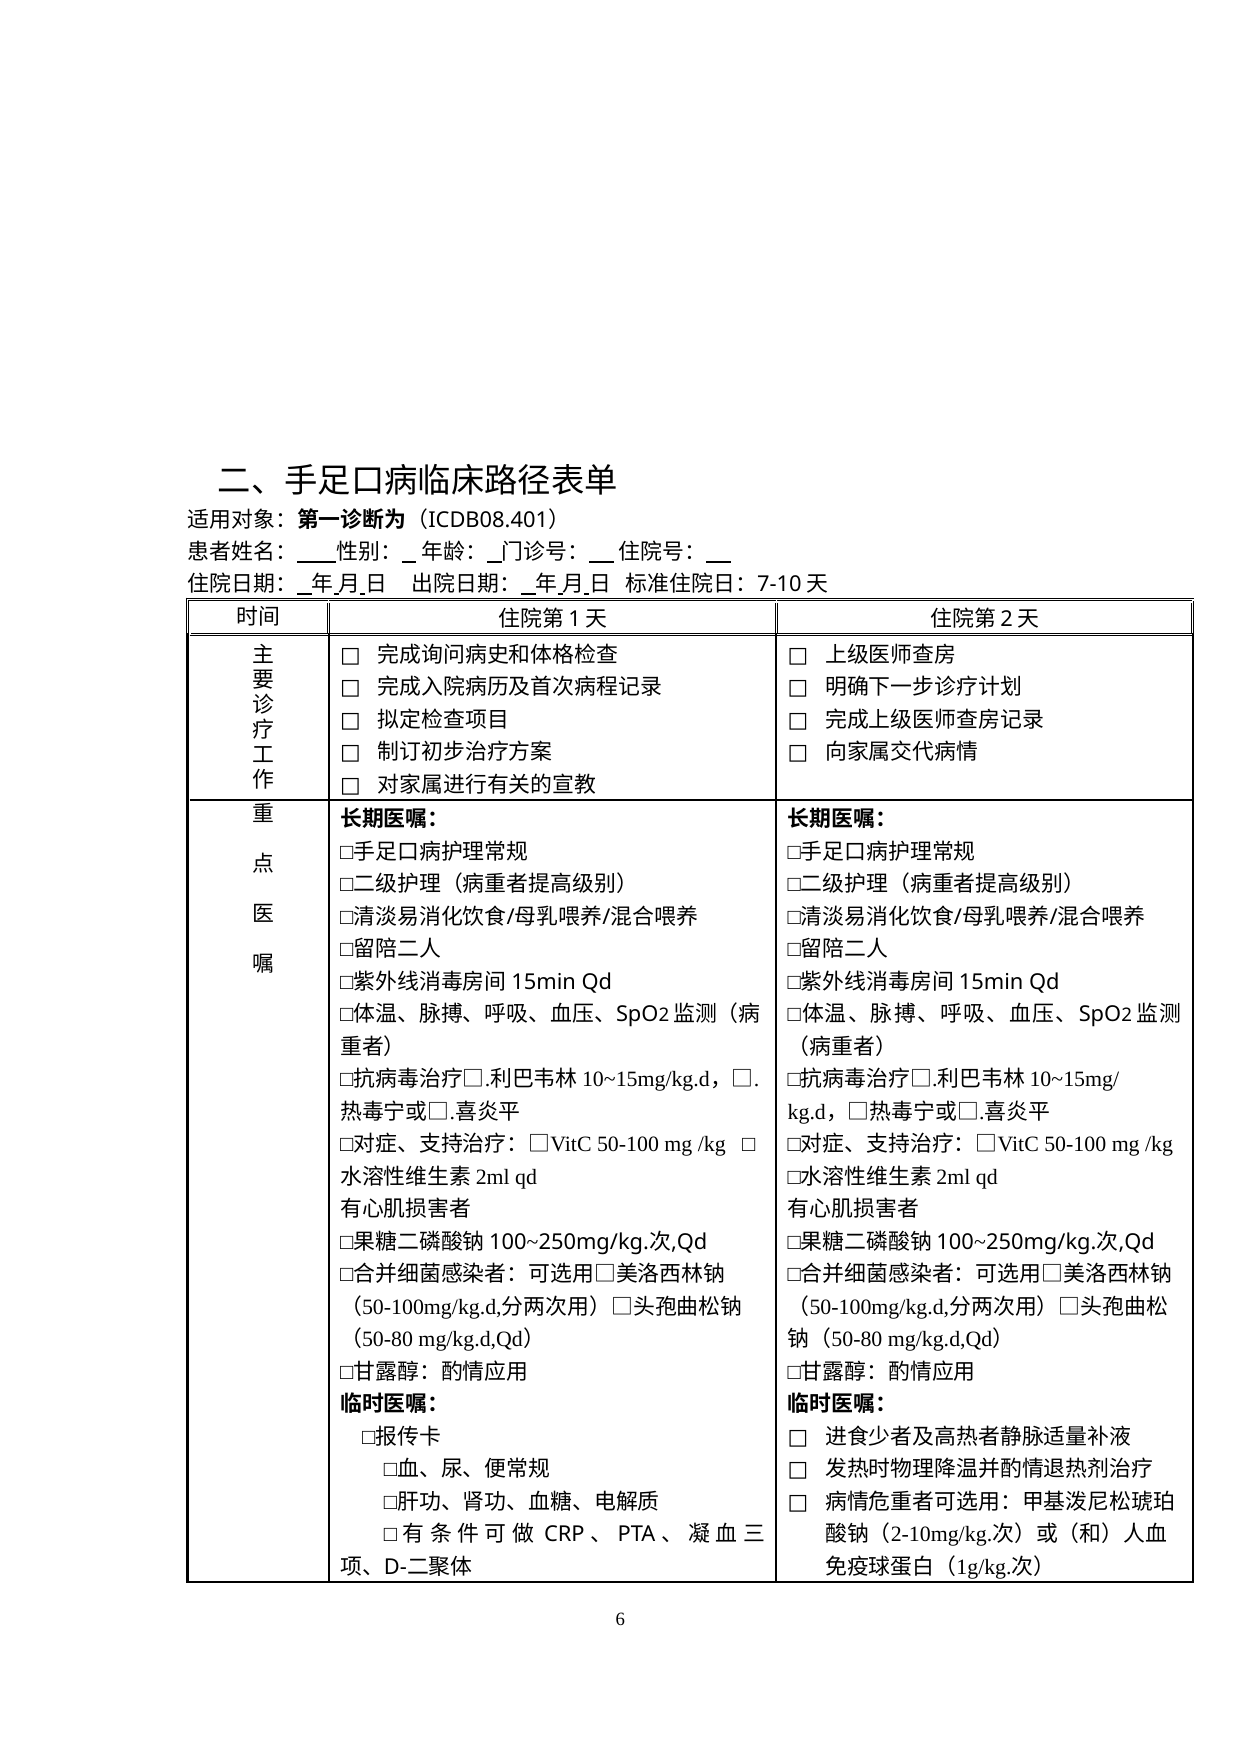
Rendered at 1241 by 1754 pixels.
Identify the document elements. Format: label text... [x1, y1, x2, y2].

table_cell 重 点 医 嘱 [189, 800, 328, 1581]
table_cell 上级医师查房 明确下一步诊疗计划 完医师查房记录 向家属交代病情 [777, 636, 1192, 799]
text 住院日期： 年 月 日 出院日期： 年 月 日 标准住院日：7-10天 [187, 566, 1053, 598]
table_cell 主 要 诊 疗 工 作 [189, 636, 328, 799]
text 适用对象：第一诊断为（ICDB08.401） [187, 502, 1053, 534]
table_header 住院第1天 [329, 601, 776, 633]
table_header 住院第2天 [776, 599, 1193, 633]
table_header 时间 [189, 599, 329, 633]
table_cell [330, 801, 775, 1581]
text 患者姓名： 性别： 年龄： 门诊号： 住院号： [187, 534, 1053, 566]
text 二、手足口病临床路径表单 [187, 454, 1053, 502]
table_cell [777, 801, 1192, 1581]
table_cell 完成询问病史和体格检查 完成入院病历及首次病程记录 拟定检查项目 制订初步治疗方案 对家属进行有关的宣教 [330, 636, 775, 799]
